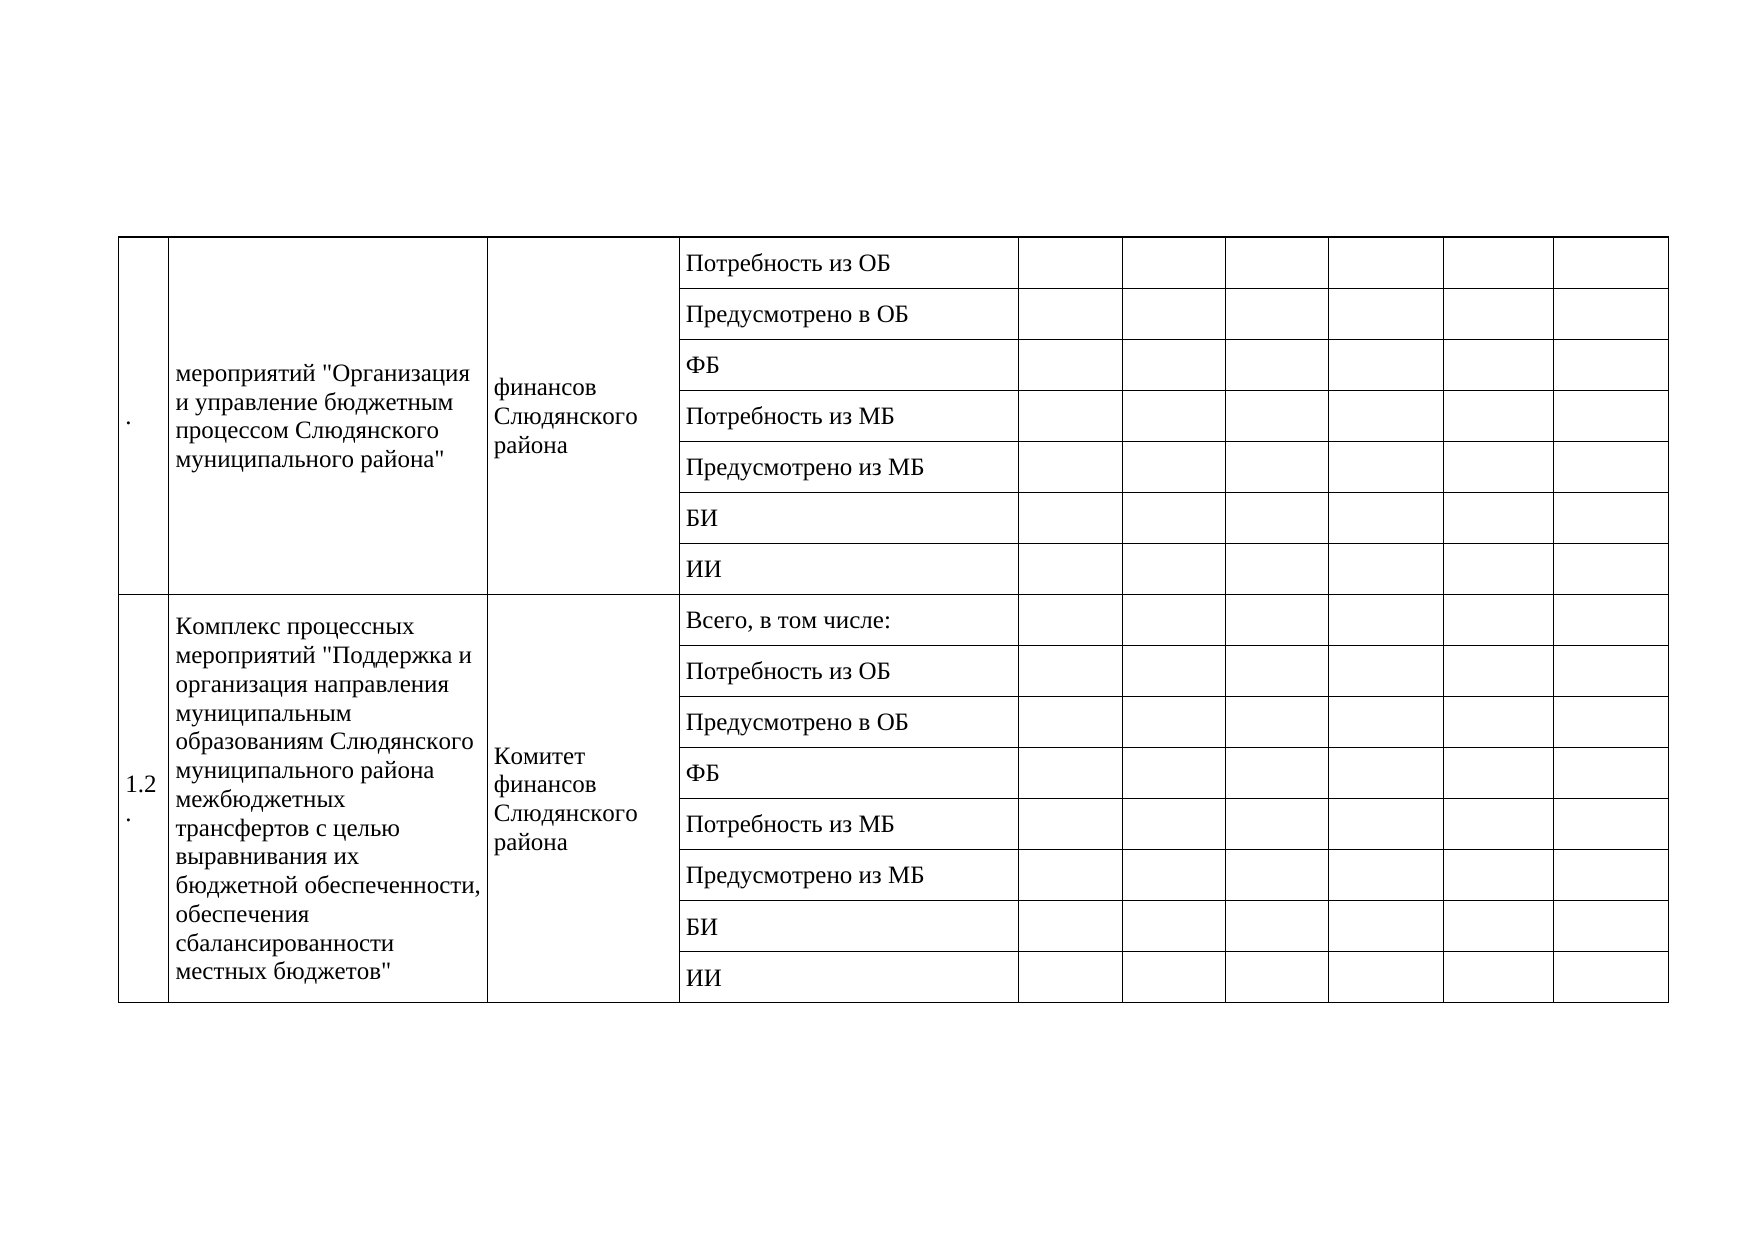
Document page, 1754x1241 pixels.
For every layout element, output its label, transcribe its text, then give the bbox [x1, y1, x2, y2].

table_cell [1226, 340, 1328, 389]
table_cell [1554, 595, 1668, 645]
table_cell [1329, 289, 1443, 338]
table_cell [1019, 289, 1122, 338]
table_cell [1123, 544, 1225, 594]
table_cell [1226, 238, 1328, 287]
table_cell ФБ [680, 748, 1018, 798]
table_cell [1019, 697, 1122, 747]
table_cell [1226, 697, 1328, 747]
table_cell [1019, 748, 1122, 798]
table_cell БИ [680, 901, 1018, 951]
table_cell [1554, 697, 1668, 747]
table_cell [1329, 595, 1443, 645]
table_cell [1226, 646, 1328, 696]
table_cell [1019, 340, 1122, 389]
table_cell [1554, 901, 1668, 951]
table_cell Предусмотрено в ОБ [680, 289, 1018, 338]
table_cell 1.2. [119, 595, 168, 1002]
table_cell [1329, 238, 1443, 287]
table_cell [1226, 952, 1328, 1002]
table_cell [1444, 289, 1553, 338]
table_cell [1329, 697, 1443, 747]
table_cell [1329, 544, 1443, 594]
table_cell [1444, 544, 1553, 594]
table_cell [1554, 289, 1668, 338]
table_cell [1123, 697, 1225, 747]
table_cell [1123, 850, 1225, 900]
table_cell Предусмотрено из МБ [680, 442, 1018, 492]
table_cell [1329, 901, 1443, 951]
table_cell [1226, 748, 1328, 798]
table_cell [1554, 799, 1668, 849]
table_cell [1444, 799, 1553, 849]
table_cell [1019, 901, 1122, 951]
table_cell [1123, 748, 1225, 798]
table_cell [1329, 493, 1443, 543]
table_cell [1226, 493, 1328, 543]
table_cell [1554, 238, 1668, 287]
table_cell [1019, 850, 1122, 900]
table_cell [1444, 391, 1553, 441]
table_cell [1444, 901, 1553, 951]
table_cell [1123, 442, 1225, 492]
table_cell [1329, 442, 1443, 492]
table_cell [1554, 952, 1668, 1002]
table_cell [1329, 391, 1443, 441]
table_cell [1444, 442, 1553, 492]
table_cell [1123, 799, 1225, 849]
table_cell [1123, 238, 1225, 287]
table_cell [1019, 646, 1122, 696]
table_cell [1019, 544, 1122, 594]
table_cell [1123, 493, 1225, 543]
table_cell [1226, 595, 1328, 645]
table_cell [1123, 289, 1225, 338]
table_cell Потребность из МБ [680, 391, 1018, 441]
table_cell Потребность из ОБ [680, 238, 1018, 287]
table_cell [1329, 799, 1443, 849]
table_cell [169, 238, 487, 594]
table_cell Потребность из ОБ [680, 646, 1018, 696]
table_cell [1329, 748, 1443, 798]
table_cell [1554, 493, 1668, 543]
table_cell [1554, 646, 1668, 696]
table_cell [1444, 238, 1553, 287]
table_cell [1554, 442, 1668, 492]
table_cell ИИ [680, 952, 1018, 1002]
table_cell [1019, 493, 1122, 543]
table_cell Комитет финансов Слюдянского района [488, 595, 679, 1002]
table_cell 1.1. [119, 238, 168, 594]
table_cell [1226, 850, 1328, 900]
table_cell Предусмотрено в ОБ [680, 697, 1018, 747]
table_cell Потребность из МБ [680, 799, 1018, 849]
table_cell [1554, 544, 1668, 594]
table_cell ФБ [680, 340, 1018, 389]
table_cell [1226, 391, 1328, 441]
table_cell [1019, 799, 1122, 849]
table_cell [1123, 595, 1225, 645]
table_cell [1444, 493, 1553, 543]
table_cell Комплекс процессных мероприятий "Поддержка и организация направления муниципальным образованиям Слюдянского муниципального района межбюджетных трансфертов с целью выравнивания их бюджетной обеспеченности, обеспечения сбалансированности местных бюджетов" [169, 595, 487, 1002]
table_cell [1123, 646, 1225, 696]
table_cell [1019, 391, 1122, 441]
table_cell [1444, 340, 1553, 389]
table_cell [1019, 952, 1122, 1002]
table_cell [1226, 901, 1328, 951]
table_cell [1019, 442, 1122, 492]
table_cell Всего, в том числе: [680, 595, 1018, 645]
table_cell [1329, 646, 1443, 696]
table_cell [1554, 391, 1668, 441]
table_cell [1444, 595, 1553, 645]
table_cell ИИ [680, 544, 1018, 594]
table_cell [1444, 646, 1553, 696]
table_cell [1123, 340, 1225, 389]
table_cell [1444, 697, 1553, 747]
table_cell [1226, 289, 1328, 338]
table_cell [1554, 340, 1668, 389]
table_cell [1329, 952, 1443, 1002]
table_cell [1554, 748, 1668, 798]
table_cell [1019, 238, 1122, 287]
table_cell [1019, 595, 1122, 645]
table_cell БИ [680, 493, 1018, 543]
table_cell [1226, 442, 1328, 492]
table_cell [1226, 544, 1328, 594]
table_cell [1329, 340, 1443, 389]
table_cell Предусмотрено из МБ [680, 850, 1018, 900]
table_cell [488, 238, 679, 594]
table_cell [1123, 901, 1225, 951]
table_cell [1554, 850, 1668, 900]
table_cell [1444, 952, 1553, 1002]
table_cell [1123, 952, 1225, 1002]
table_cell [1329, 850, 1443, 900]
table_cell [1226, 799, 1328, 849]
table_cell [1444, 748, 1553, 798]
table_cell [1123, 391, 1225, 441]
table_cell [1444, 850, 1553, 900]
